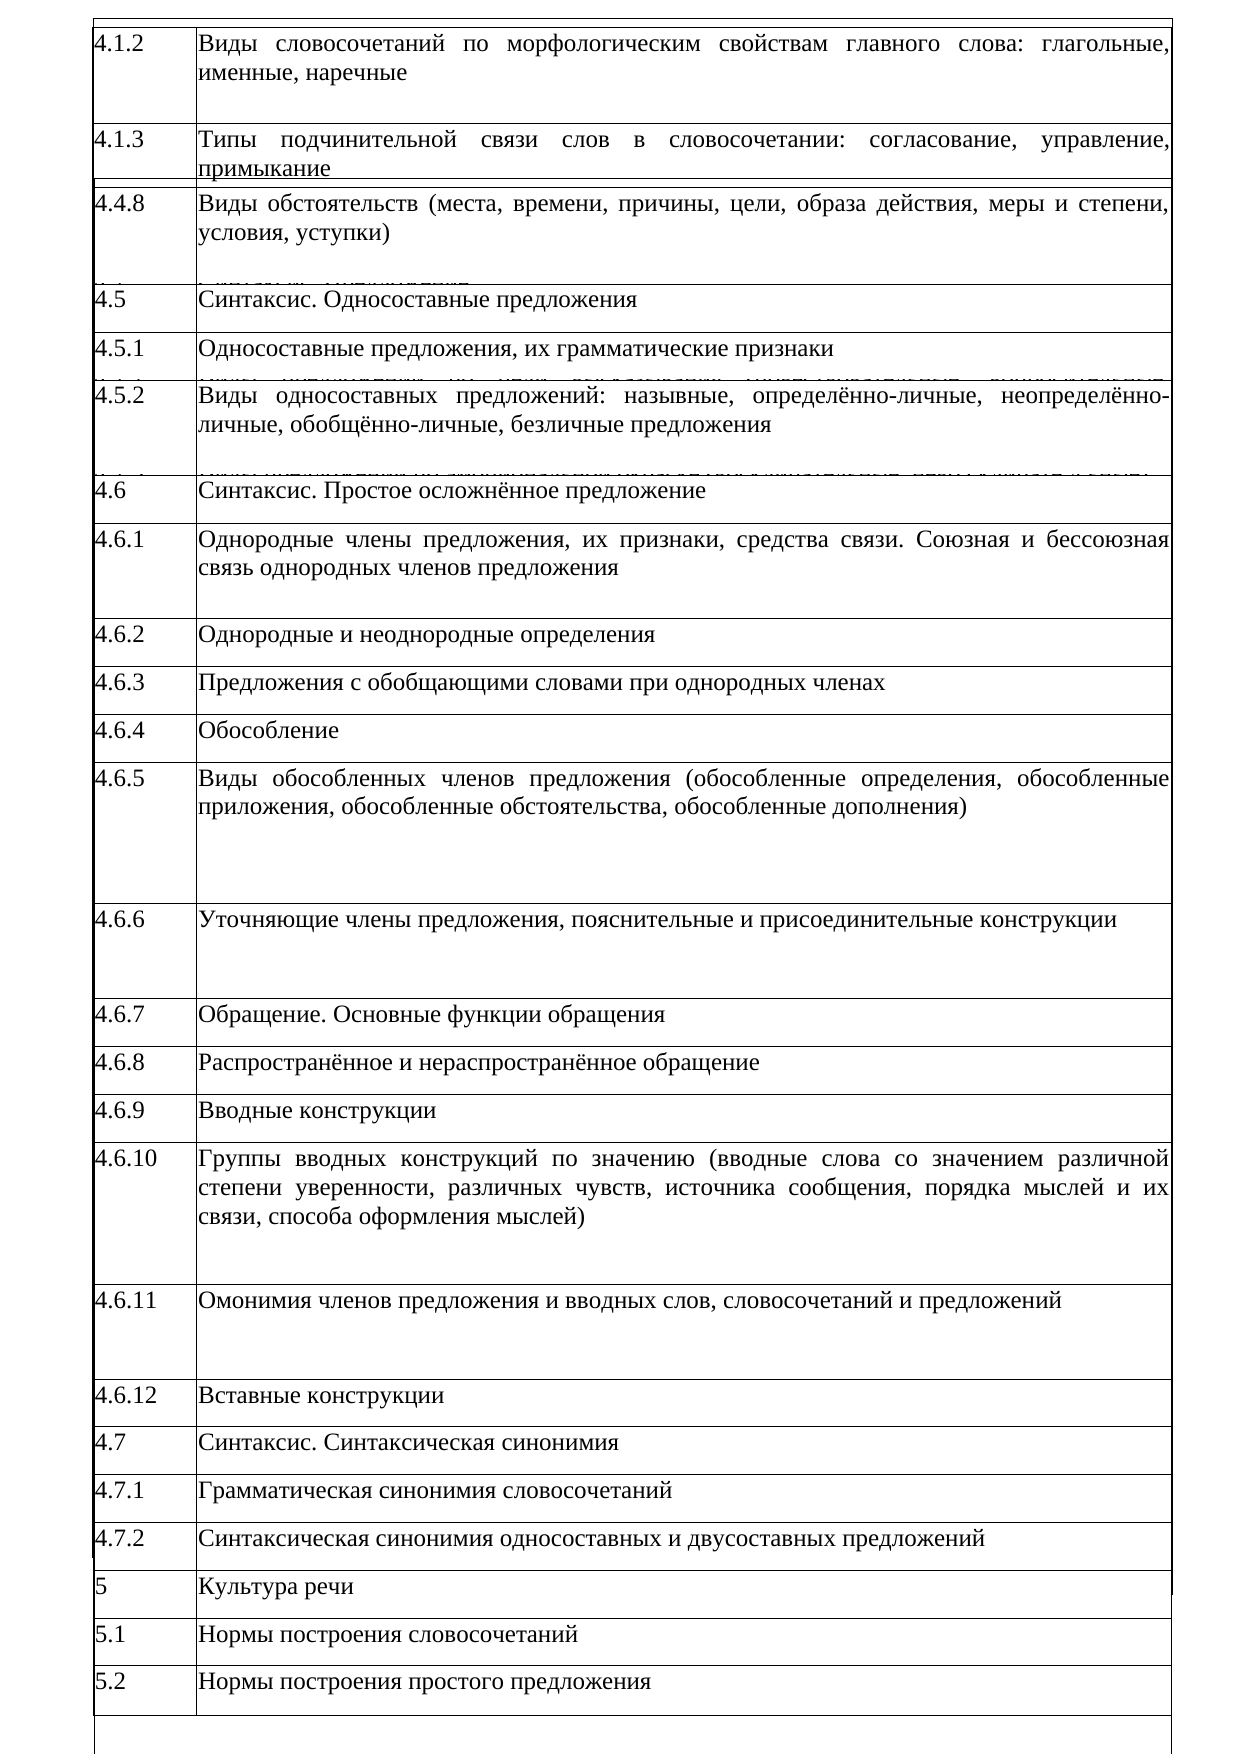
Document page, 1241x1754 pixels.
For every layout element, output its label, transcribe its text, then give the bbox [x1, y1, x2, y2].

table_cell 4.6.6 [95, 904, 196, 998]
table_cell 4.5.2 [95, 381, 196, 474]
table_cell 4.6.2 [95, 619, 196, 666]
table_cell 4.6.4 [95, 715, 196, 762]
table_cell Обращение. Основные функции обращения [197, 999, 1171, 1046]
table_cell Омонимия членов предложения и вводных слов, словосочетаний и предложений [197, 1285, 1171, 1379]
table_cell Нормы построения словосочетаний [197, 1619, 1171, 1665]
table_cell 5.2 [95, 1666, 196, 1715]
table_cell 4.6.9 [95, 1095, 196, 1142]
table_cell Синтаксис. Простое осложнённое предложение [197, 476, 1171, 523]
table_cell 4.6.12 [95, 1380, 196, 1426]
table_cell 4.1.3 [94, 124, 196, 178]
table_cell Грамматическая синонимия словосочетаний [197, 1475, 1171, 1522]
table_cell Виды односоставных предложений: назывные, определённо-личные, неопределённо-личные, обобщённо-личные, безличные предложения [197, 381, 1171, 474]
table_cell Вводные конструкции [197, 1095, 1171, 1142]
table_cell 4.6.10 [95, 1143, 196, 1284]
table_cell Группы вводных конструкций по значению (вводные слова со значением различной степени уверенности, различных чувств, источника сообщения, порядка мыслей и их связи, способа оформления мыслей) [197, 1143, 1171, 1284]
table_cell 4.6.7 [95, 999, 196, 1046]
table_cell 5.1 [95, 1619, 196, 1665]
table_cell Распространённое и нераспространённое обращение [197, 1047, 1171, 1094]
table_cell 4.7.1 [95, 1475, 196, 1522]
table_cell 4.6.3 [95, 667, 196, 714]
table_cell Уточняющие члены предложения, пояснительные и присоединительные конструкции [197, 904, 1171, 998]
table_cell 4.6 [95, 476, 196, 523]
table_cell Типы подчинительной связи слов в словосочетании: согласование, управление, примыкание [197, 124, 1171, 178]
table_cell 4.6.8 [95, 1047, 196, 1094]
table_cell 5 [95, 1571, 196, 1618]
table_cell 4.7.2 [95, 1523, 196, 1570]
table_header Виды обстоятельств (места, времени, причины, цели, образа действия, меры и степени, условия, уступки) [197, 188, 1171, 283]
table_cell 4.5 [95, 285, 196, 332]
table_cell Вставные конструкции [197, 1380, 1171, 1426]
table_cell Обособление [197, 715, 1171, 762]
table_cell 4.7 [95, 1427, 196, 1474]
table_cell 4.6.5 [95, 763, 196, 903]
table_cell Однородные члены предложения, их признаки, средства связи. Союзная и бессоюзная связь однородных членов предложения [197, 524, 1171, 618]
table_cell Синтаксическая синонимия односоставных и двусоставных предложений [197, 1523, 1171, 1570]
table_cell Предложения с обобщающими словами при однородных членах [197, 667, 1171, 714]
table_header 4.4.8 [95, 188, 196, 283]
table_cell Синтаксис. Синтаксическая синонимия [197, 1427, 1171, 1474]
table_cell Синтаксис. Односоставные предложения [197, 285, 1171, 332]
table_cell 4.5.1 [95, 333, 196, 379]
table_cell 4.6.1 [95, 524, 196, 618]
table_header 4.1.2 [94, 28, 196, 123]
table_cell Виды обособленных членов предложения (обособленные определения, обособленные приложения, обособленные обстоятельства, обособленные дополнения) [197, 763, 1171, 903]
table_header Виды словосочетаний по морфологическим свойствам главного слова: глагольные, именные, наречные [197, 28, 1171, 123]
table_cell Однородные и неоднородные определения [197, 619, 1171, 666]
table_cell Нормы построения простого предложения [197, 1666, 1171, 1715]
table_cell Односоставные предложения, их грамматические признаки [197, 333, 1171, 379]
table_cell 4.6.11 [95, 1285, 196, 1379]
table_cell Культура речи [197, 1571, 1171, 1618]
